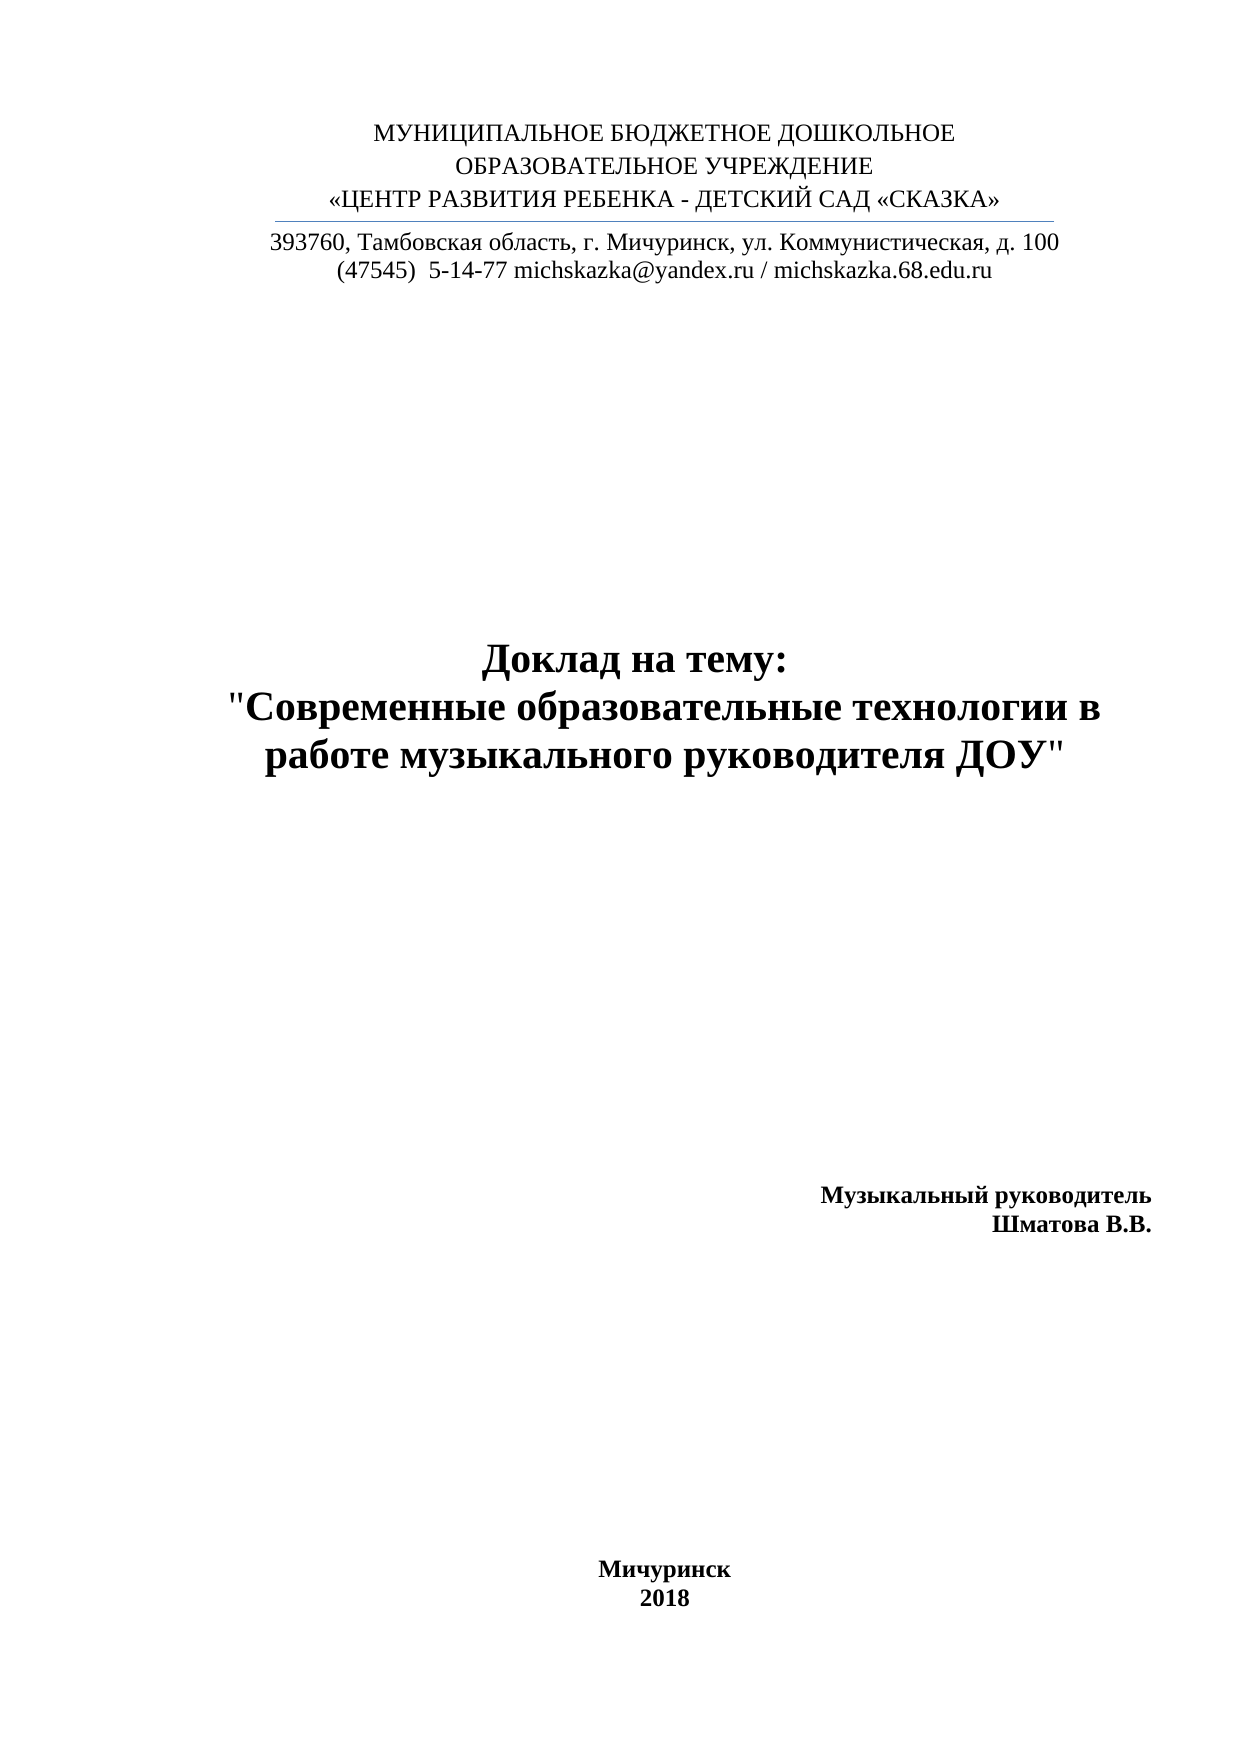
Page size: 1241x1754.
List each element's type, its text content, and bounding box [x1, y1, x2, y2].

text Доклад на тему: [118, 634, 1152, 682]
text Музыкальный руководитель [177, 1180, 1152, 1209]
text «ЦЕНТР РАЗВИТИЯ РЕБЕНКА - ДЕТСКИЙ САД «СКАЗКА» [275, 184, 1054, 221]
text МУНИЦИПАЛЬНОЕ БЮДЖЕТНОЕ ДОШКОЛЬНОЕ [275, 118, 1054, 147]
text 393760, Тамбовская область, г. Мичуринск, ул. Коммунистическая, д. 100 [177, 227, 1152, 255]
text Мичуринск [177, 1554, 1152, 1583]
text Шматова В.В. [177, 1209, 1152, 1238]
text 2018 [177, 1583, 1152, 1611]
text ОБРАЗОВАТЕЛЬНОЕ УЧРЕЖДЕНИЕ [275, 151, 1054, 180]
text "Современные образовательные технологии в работе музыкального руководителя ДОУ" [177, 682, 1152, 778]
text (47545) 5-14-77 michskazka@yandex.ru / michskazka.68.edu.ru [177, 255, 1152, 284]
